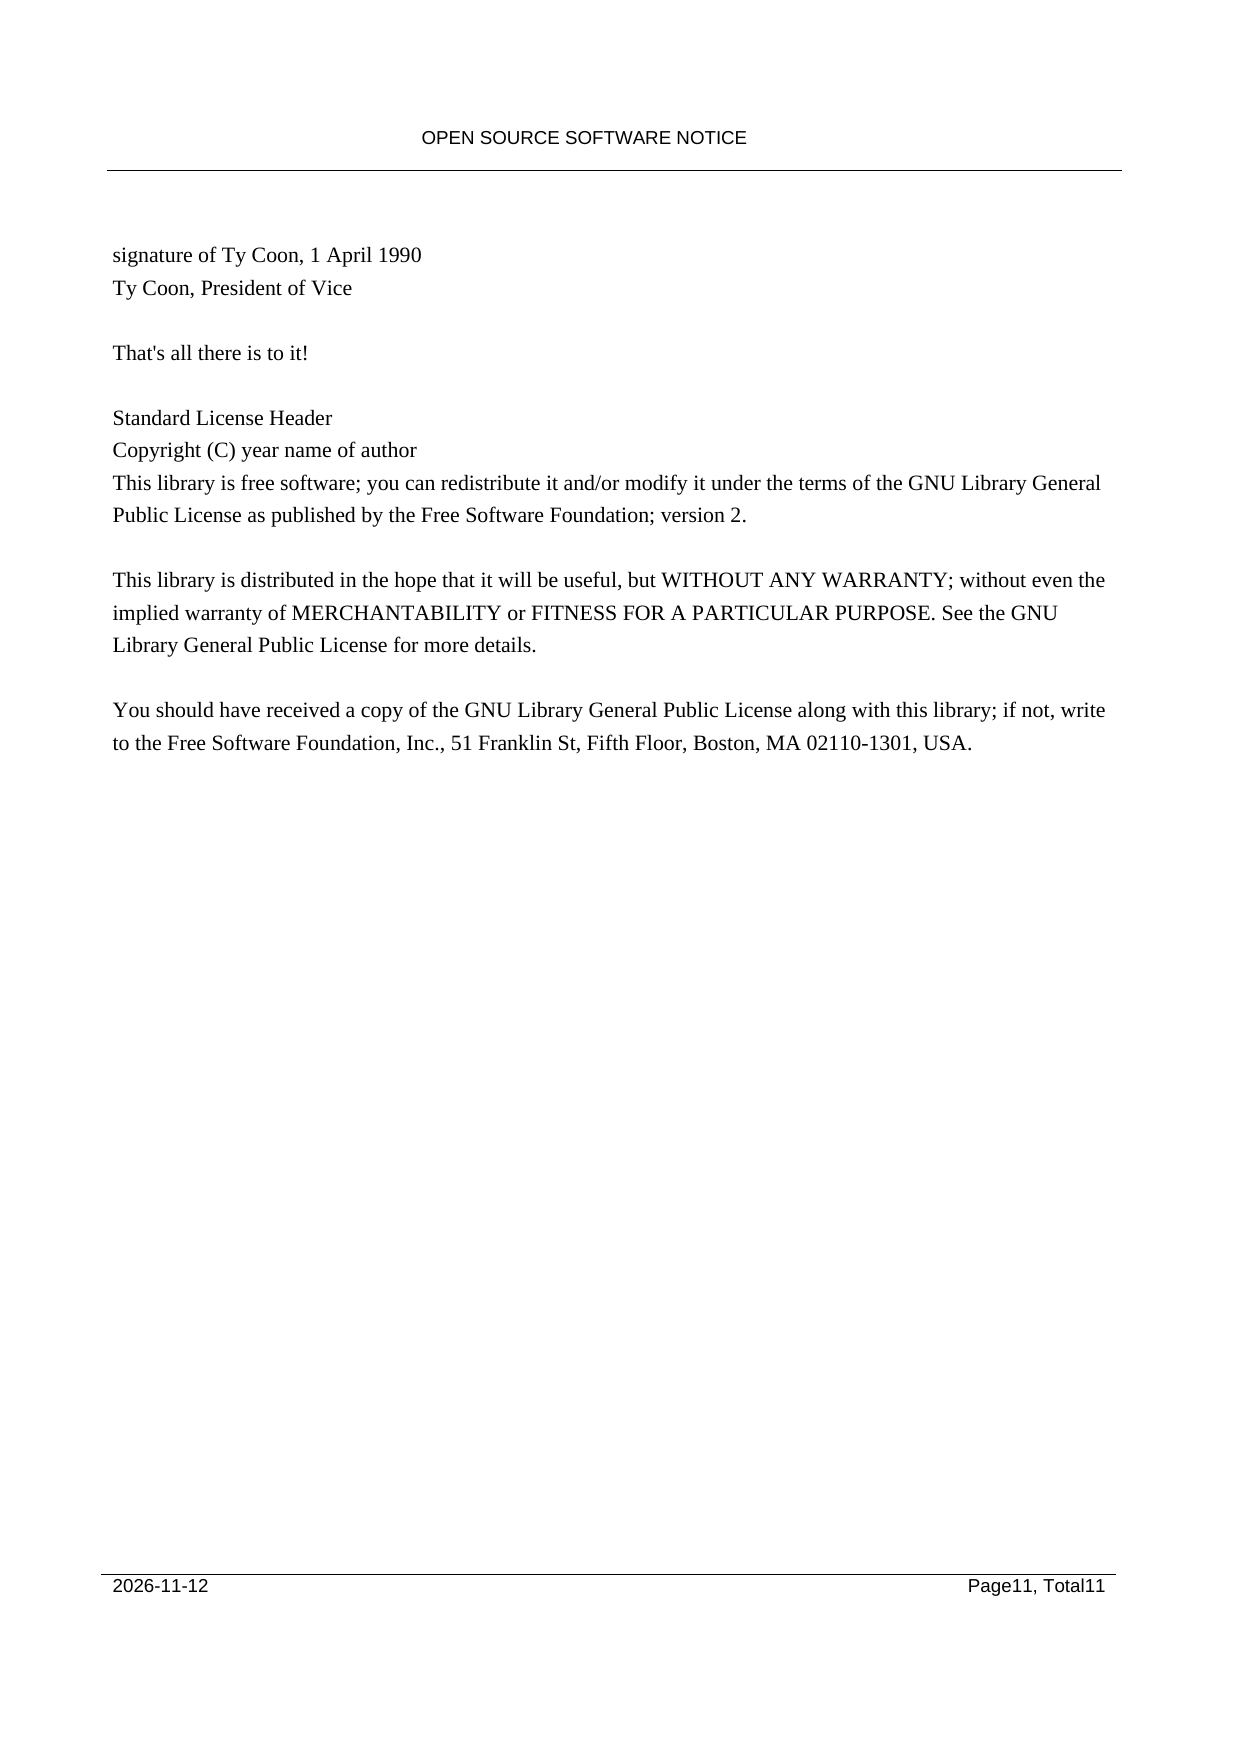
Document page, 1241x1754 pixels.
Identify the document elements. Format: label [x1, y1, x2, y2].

text [112, 206, 1128, 759]
